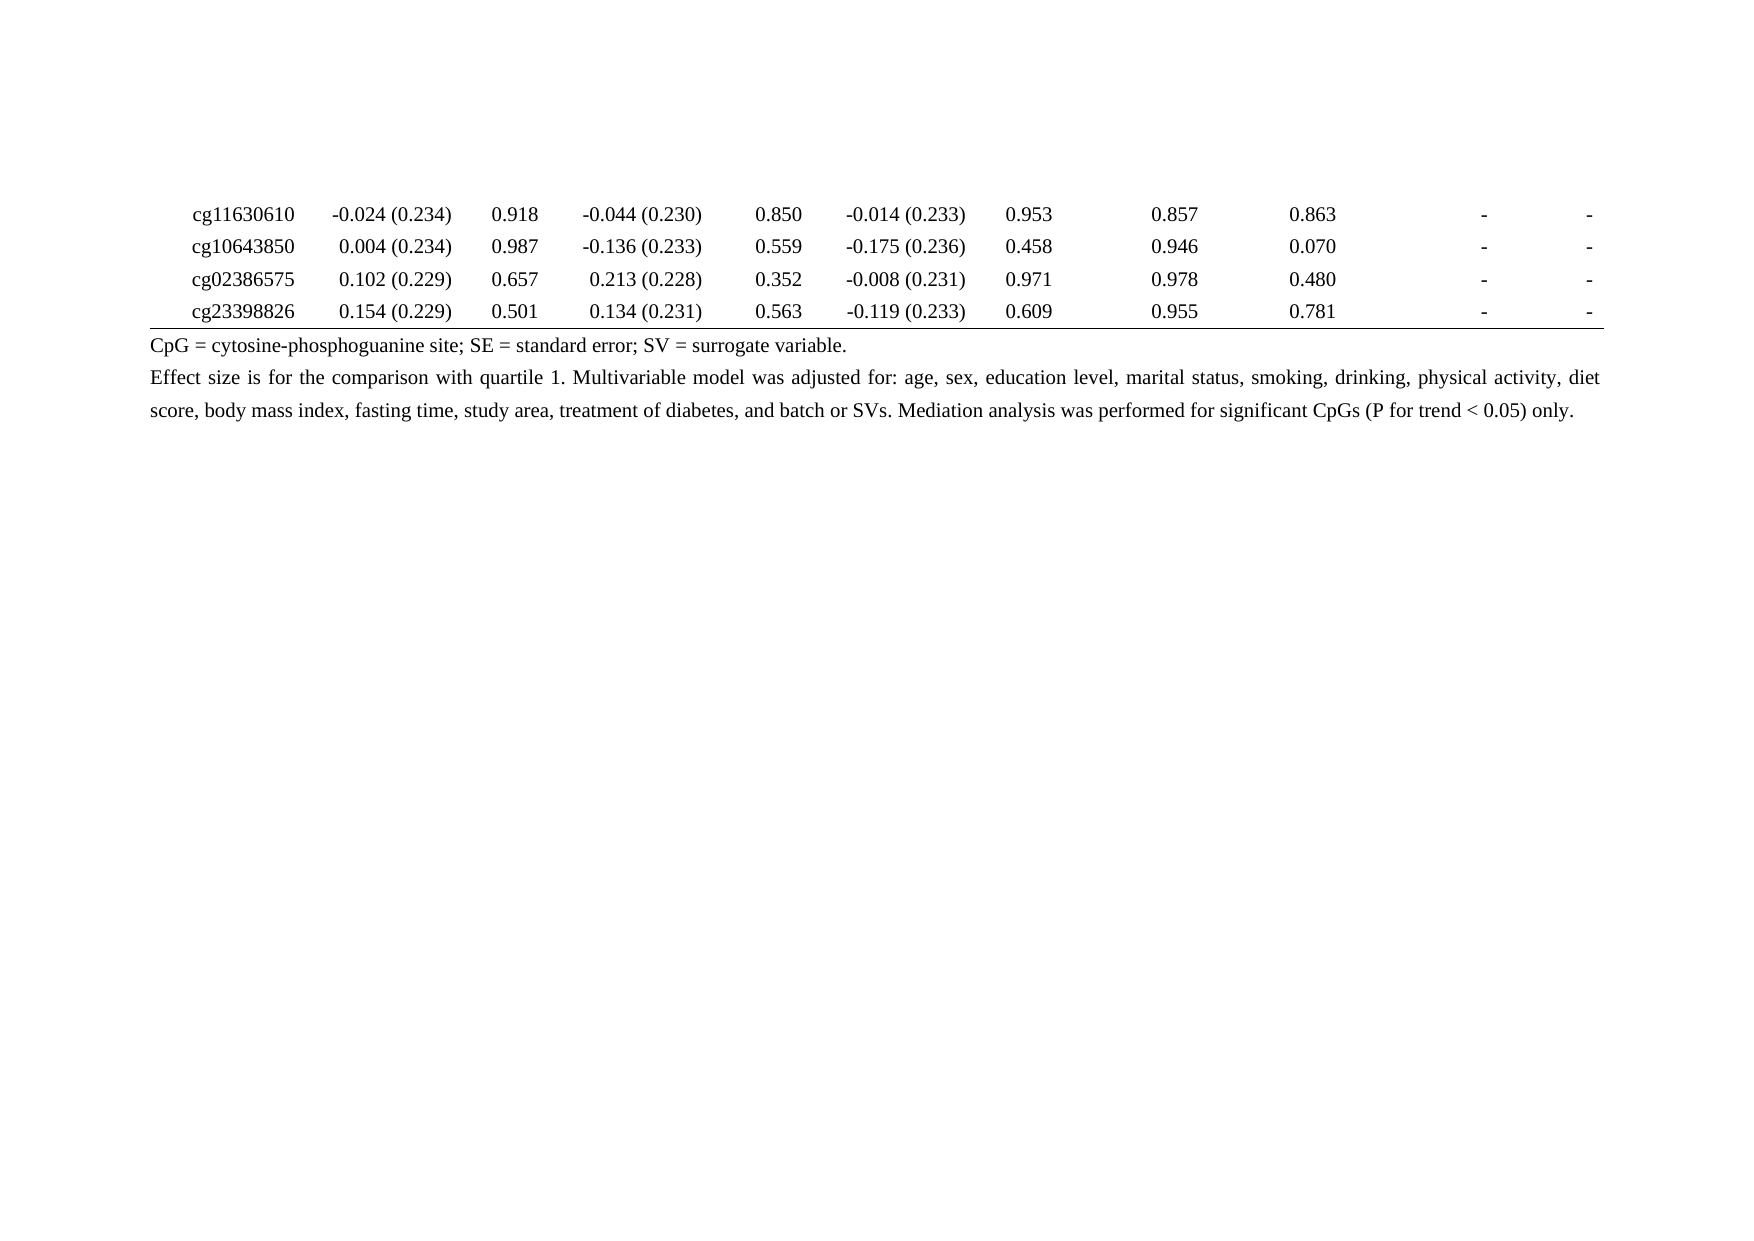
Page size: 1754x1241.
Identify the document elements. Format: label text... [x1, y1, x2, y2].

text Effect size is for the comparison with quartile 1. Multivariable model was adjusted for: age, sex, education level, marital status, smoking, drinking, physical activity, diet score, body mass index, fasting time, study area, treatment of diabetes, and batch or SVs. Mediation analysis was performed for significant CpGs (P for trend < 0.05) only. [150, 361, 1604, 426]
text CpG = cytosine-phosphoguanine site; SE = standard error; SV = surrogate variable. [150, 329, 1604, 361]
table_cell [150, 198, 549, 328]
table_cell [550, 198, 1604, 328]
